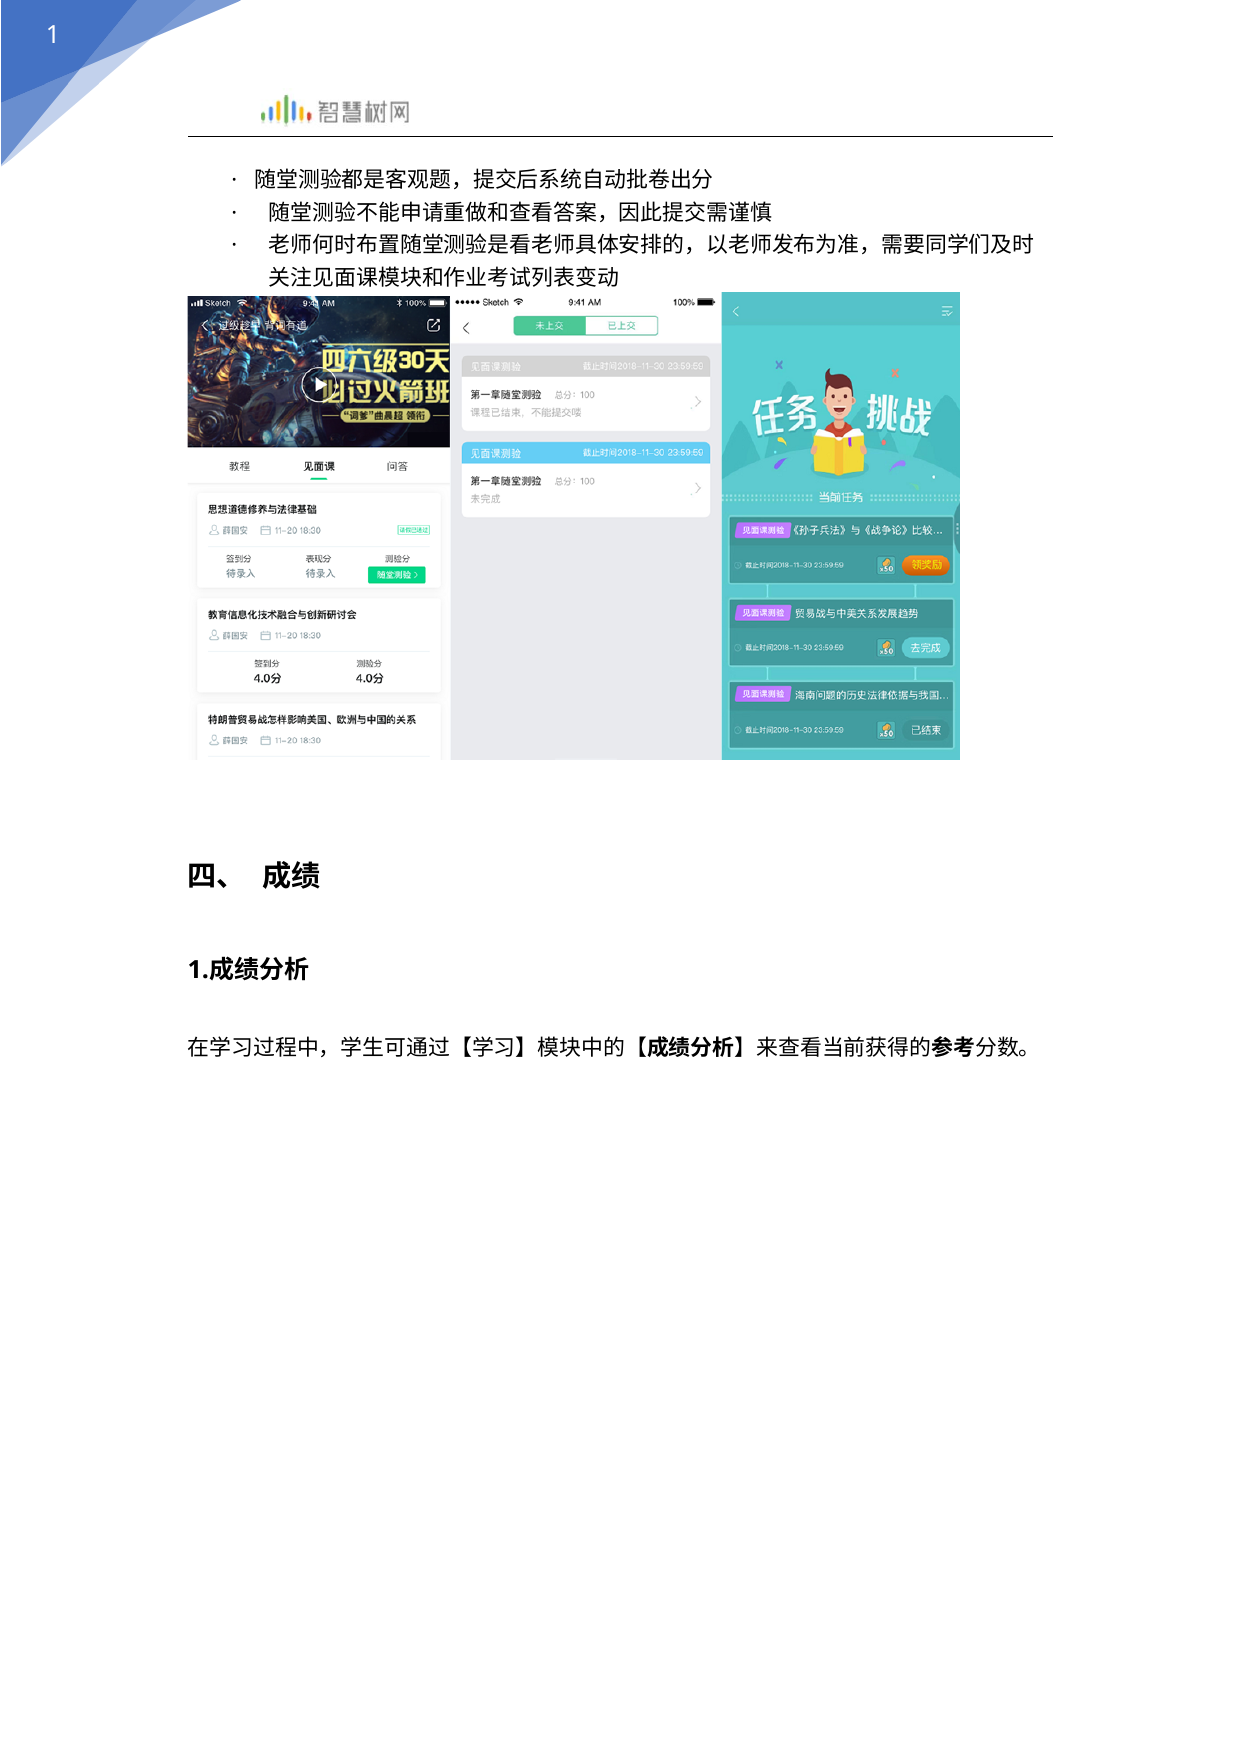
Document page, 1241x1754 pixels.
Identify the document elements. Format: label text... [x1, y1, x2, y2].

text 在学习过程中，学生可通过【学习】模块中的【成绩分析】来查看当前获得的参考分数。 [187, 1029, 1053, 1062]
subtitle 成绩 [187, 841, 1053, 906]
picture [187, 292, 960, 760]
list 随堂测验不能申请重做和查看答案，因此提交需谨慎 [231, 194, 1053, 227]
list 老师何时布置随堂测验是看老师具体安排的，以老师发布为准，需要同学们及时关注见面课模块和作业考试列表变动 [231, 227, 1053, 292]
picture [1, 0, 243, 168]
picture [250, 88, 417, 134]
subtitle 1.成绩分析 [187, 935, 1053, 1000]
text · 随堂测验都是客观题，提交后系统自动批卷出分 [187, 162, 1053, 194]
